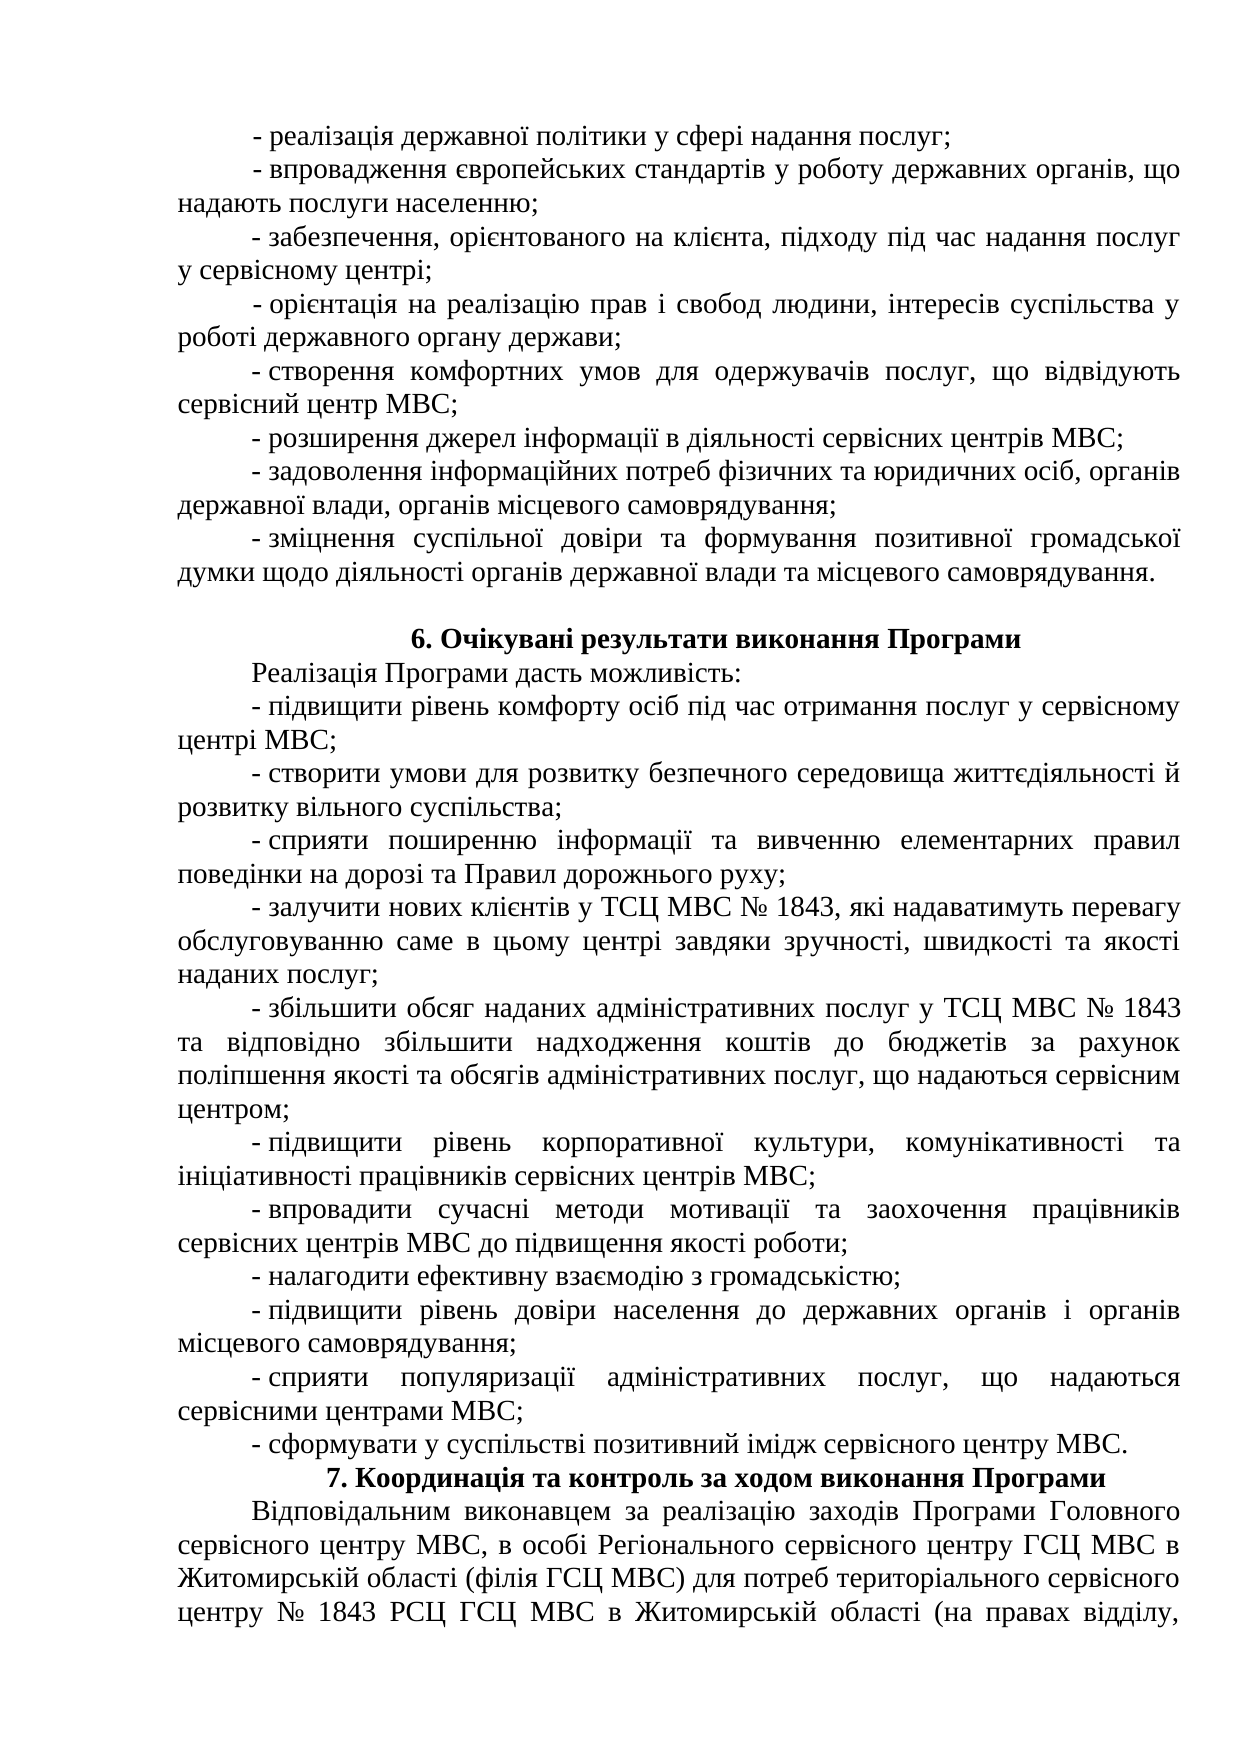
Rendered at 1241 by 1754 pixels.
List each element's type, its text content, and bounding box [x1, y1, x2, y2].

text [177, 1493, 1181, 1627]
text - реалізація державної політики у сфері надання послуг; [177, 118, 1181, 152]
text - створити умови для розвитку безпечного середовища життєдіяльності й розвитку вільного суспільства; [177, 755, 1181, 822]
text - впровадження європейських стандартів у роботу державних органів, що надають послуги населенню; [177, 152, 1181, 219]
text 7. Координація та контроль за ходом виконання Програми [177, 1460, 1181, 1493]
text - збільшити обсяг наданих адміністративних послуг у ТСЦ МВС № 1843 та відповідно збільшити надходження коштів до бюджетів за рахунок поліпшення якості та обсягів адміністративних послуг, що надаються сервісним центром; [177, 990, 1181, 1124]
text - підвищити рівень довіри населення до державних органів і органів місцевого самоврядування; [177, 1292, 1181, 1359]
text - зміцнення суспільної довіри та формування позитивної громадської думки щодо діяльності органів державної влади та місцевого самоврядування. [177, 521, 1181, 588]
text - створення комфортних умов для одержувачів послуг, що відвідують сервісний центр МВС; [177, 353, 1181, 420]
text - сформувати у суспільстві позитивний імідж сервісного центру МВС. [177, 1426, 1181, 1460]
text - сприяти поширенню інформації та вивченню елементарних правил поведінки на дорозі та Правил дорожнього руху; [177, 822, 1181, 889]
text - забезпечення, орієнтованого на клієнта, підходу під час надання послуг у сервісному центрі; [177, 219, 1181, 286]
text - сприяти популяризації адміністративних послуг, що надаються сервісними центрами МВС; [177, 1359, 1181, 1426]
text - розширення джерел інформації в діяльності сервісних центрів МВС; [177, 420, 1181, 453]
text - підвищити рівень корпоративної культури, комунікативності та ініціативності працівників сервісних центрів МВС; [177, 1124, 1181, 1191]
text - орієнтація на реалізацію прав і свобод людини, інтересів суспільства у роботі державного органу держави; [177, 286, 1181, 353]
text - залучити нових клієнтів у ТСЦ МВС № 1843, які надаватимуть перевагу обслуговуванню саме в цьому центрі завдяки зручності, швидкості та якості наданих послуг; [177, 889, 1181, 990]
text - задоволення інформаційних потреб фізичних та юридичних осіб, органів державної влади, органів місцевого самоврядування; [177, 453, 1181, 521]
text - впровадити сучасні методи мотивації та заохочення працівників сервісних центрів МВС до підвищення якості роботи; [177, 1191, 1181, 1258]
text - налагодити ефективну взаємодію з громадськістю; [177, 1258, 1181, 1292]
text 6. Очікувані результати виконання Програми [177, 621, 1181, 655]
text - підвищити рівень комфорту осіб під час отримання послуг у сервісному центрі МВС; [177, 688, 1181, 755]
text Реалізація Програми дасть можливість: [177, 655, 1181, 688]
